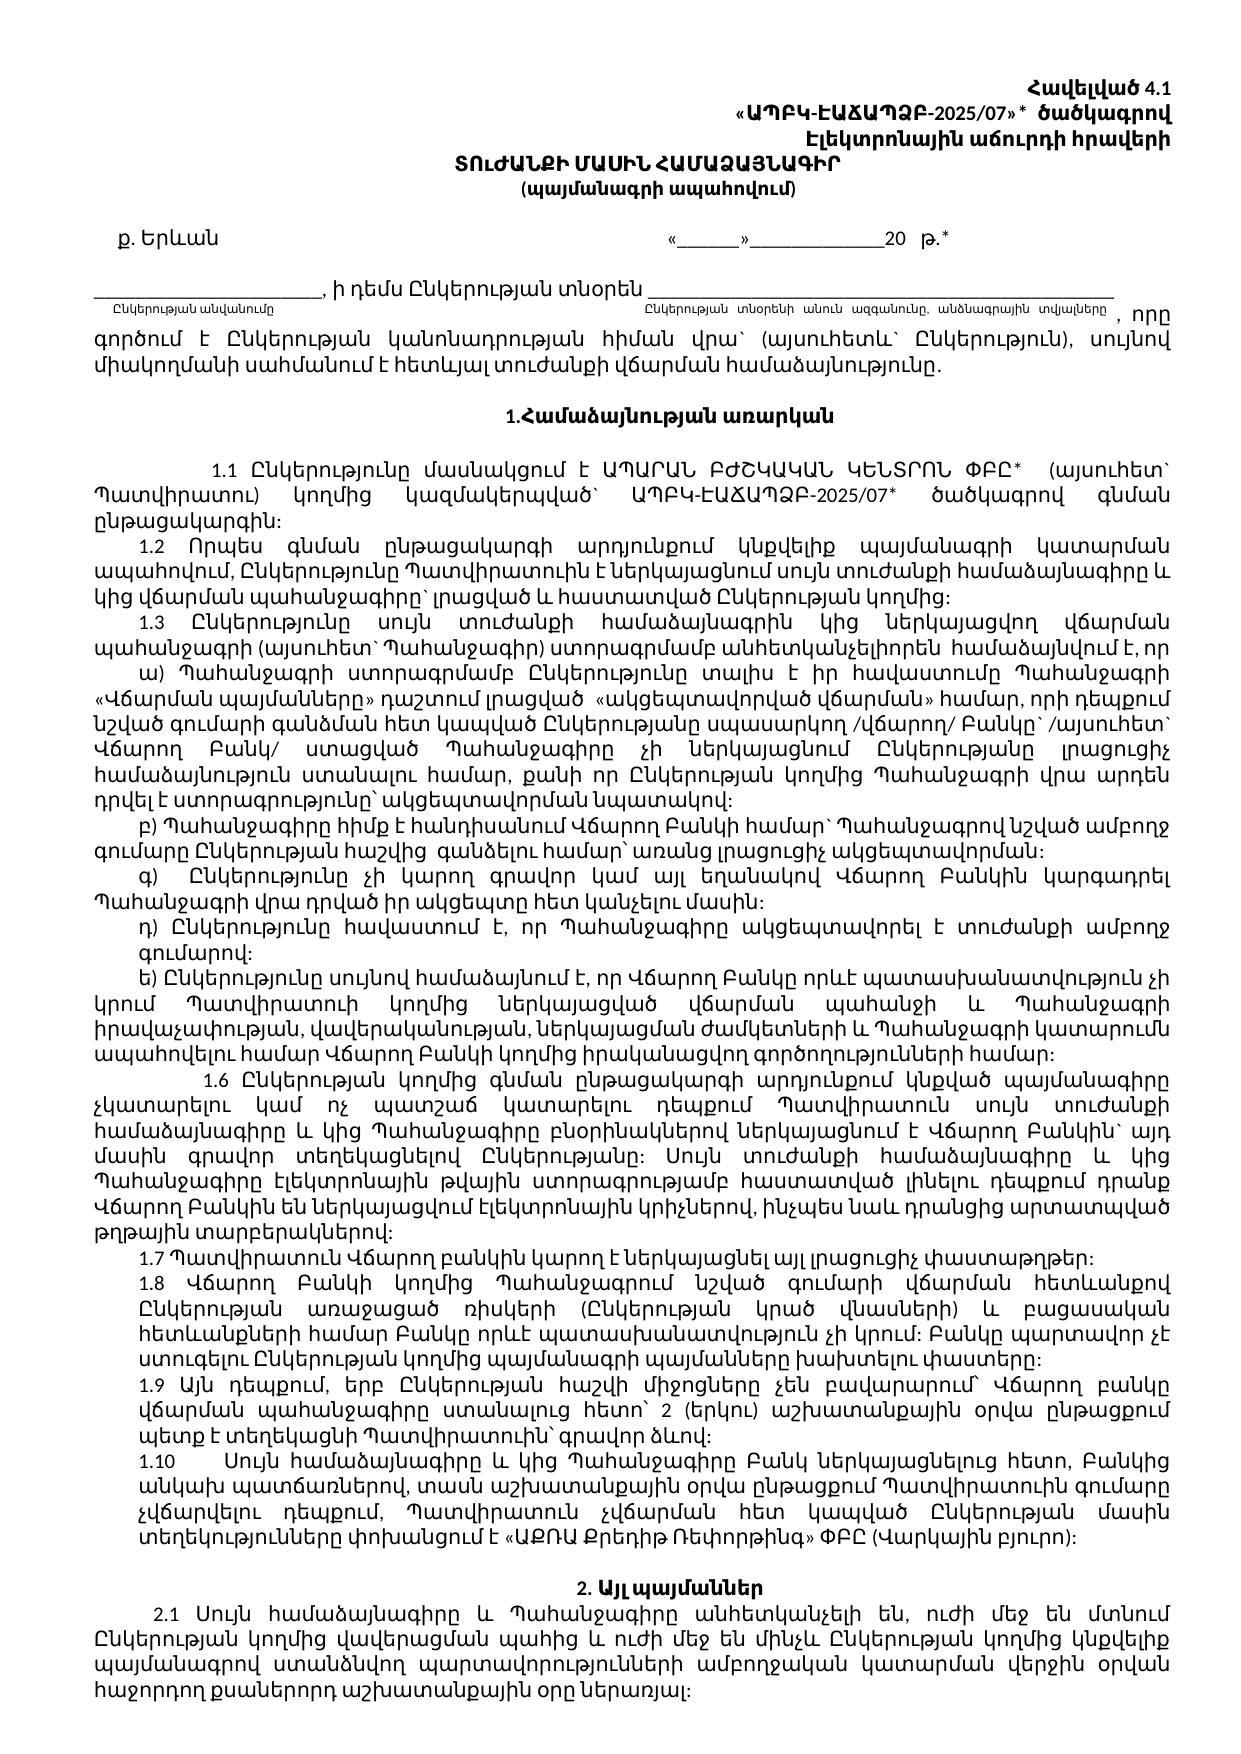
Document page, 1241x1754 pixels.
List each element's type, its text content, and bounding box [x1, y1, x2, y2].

text «ԱՊԲԿ-ԷԱՃԱՊՁԲ-2025/07»* ծածկագրով [94, 100, 1171, 126]
text 1.8 Վճարող Բանկի կողմից Պահանջագրում նշված գումարի վճարման հետևանքով Ընկերության առաջացած ռիսկերի (Ընկերության կրած վնասների) և բացասական հետևանքների համար Բանկը որևէ պատասխանատվություն չի կրում: Բանկը պարտավոր չէ ստուգելու Ընկերության կողմից պայմանագրի պայմանները խախտելու փաստերը: [138, 1270, 1171, 1372]
text 1.10 Սույն համաձայնագիրը և կից Պահանջագիրը Բանկ ներկայացնելուց հետո, Բանկից անկախ պատճառներով, տասն աշխատանքային օրվա ընթացքում Պատվիրատուին գումարը չվճարվելու դեպքում, Պատվիրատուն չվճարման հետ կապված Ընկերության մասին տեղեկությունները փոխանցում է «ԱՔՌԱ Քրեդիթ Ռեփորթինգ» ՓԲԸ (Վարկային բյուրո): [138, 1448, 1171, 1550]
text ք. Երևան «______»_____________20 թ.* [94, 225, 1171, 250]
text բ) Պահանջագիրը հիմք է հանդիսանում Վճարող Բանկի համար` Պահանջագրով նշված ամբողջ գումարը Ընկերության հաշվից գանձելու համար՝ առանց լրացուցիչ ակցեպտավորման: [94, 813, 1171, 864]
text դ) Ընկերությունը հավաստում է, որ Պահանջագիրը ակցեպտավորել է տուժանքի ամբողջ գումարով: [138, 914, 1171, 965]
text 2.1 Սույն համաձայնագիրը և Պահանջագիրը անհետկանչելի են, ուժի մեջ են մտնում Ընկերության կողմից վավերացման պահից և ուժի մեջ են մինչև Ընկերության կողմից կնքվելիք պայմանագրով ստանձնվող պարտավորությունների ամբողջական կատարման վերջին օրվան հաջորդող քսաներորդ աշխատանքային օրը ներառյալ: [94, 1601, 1171, 1702]
text (պայմանագրի ապահովում) [94, 177, 1171, 199]
text Էլեկտրոնային աճուրդի հրավերի [94, 126, 1171, 151]
text 1.2 Որպես գնման ընթացակարգի արդյունքում կնքվելիք պայմանագրի կատարման ապահովում, Ընկերությունը Պատվիրատուին է ներկայացնում սույն տուժանքի համաձայնագիրը և կից վճարման պահանջագիրը` լրացված և հաստատված Ընկերության կողմից: [94, 533, 1171, 609]
text գ) Ընկերությունը չի կարող գրավոր կամ այլ եղանակով Վճարող Բանկին կարգադրել Պահանջագրի վրա դրված իր ակցեպտը հետ կանչելու մասին: [94, 864, 1171, 914]
text 1.1 Ընկերությունը մասնակցում է ԱՊԱՐԱՆ ԲԺՇԿԱԿԱՆ ԿԵՆՏՐՈՆ ՓԲԸ* (այսուհետ` Պատվիրատու) կողմից կազմակերպված` ԱՊԲԿ-ԷԱՃԱՊՁԲ-2025/07* ծածկագրով գնման ընթացակարգին: [94, 457, 1171, 533]
text 1.9 Այն դեպքում, երբ Ընկերության հաշվի միջոցները չեն բավարարում՝ Վճարող բանկը վճարման պահանջագիրը ստանալուց հետո՝ 2 (երկու) աշխատանքային օրվա ընթացքում պետք է տեղեկացնի Պատվիրատուին՝ գրավոր ձևով: [138, 1372, 1171, 1448]
text ՏՈւԺԱՆՔԻ ՄԱՍԻՆ ՀԱՄԱՁԱՅՆԱԳԻՐ [94, 151, 1171, 177]
text 1.6 Ընկերության կողմից գնման ընթացակարգի արդյունքում կնքված պայմանագիրը չկատարելու կամ ոչ պատշաճ կատարելու դեպքում Պատվիրատուն սույն տուժանքի համաձայնագիրը և կից Պահանջագիրը բնօրինակներով ներկայացնում է Վճարող Բանկին` այդ մասին գրավոր տեղեկացնելով Ընկերությանը: Սույն տուժանքի համաձայնագիրը և կից Պահանջագիրը էլեկտրոնային թվային ստորագրությամբ հաստատված լինելու դեպքում դրանք Վճարող Բանկին են ներկայացվում էլեկտրոնային կրիչներով, ինչպես նաև դրանցից արտատպված թղթային տարբերակներով: [94, 1067, 1171, 1245]
text 1.7 Պատվիրատուն Վճարող բանկին կարող է ներկայացնել այլ լրացուցիչ փաստաթղթեր: [138, 1245, 1171, 1270]
text 1.3 Ընկերությունը սույն տուժանքի համաձայնագրին կից ներկայացվող վճարման պահանջագրի (այսուհետ` Պահանջագիր) ստորագրմամբ անհետկանչելիորեն համաձայնվում է, որ [94, 609, 1171, 660]
text 2. Այլ պայմաններ [169, 1575, 1171, 1601]
text Ընկերության անվանումը Ընկերության տնօրենի անուն ազգանունը, անձնագրային տվյալները , որը գործում է Ընկերության կանոնադրության հիման վրա` (այսուհետև` Ընկերություն), սույնով միակողմանի սահմանում է հետևյալ տուժանքի վճարման համաձայնությունը. [94, 301, 1171, 377]
text ե) Ընկերությունը սույնով համաձայնում է, որ Վճարող Բանկը որևէ պատասխանատվություն չի կրում Պատվիրատուի կողմից ներկայացված վճարման պահանջի և Պահանջագրի իրավաչափության, վավերականության, ներկայացման ժամկետների և Պահանջագրի կատարումն ապահովելու համար Վճարող Բանկի կողմից իրականացվող գործողությունների համար: [94, 965, 1171, 1067]
text Հավելված 4.1 [94, 75, 1171, 100]
text ______________________, ի դեմս Ընկերության տնօրեն _____________________________________________ [94, 276, 1171, 301]
text ա) Պահանջագրի ստորագրմամբ Ընկերությունը տալիս է իր հավաստումը Պահանջագրի «Վճարման պայմանները» դաշտում լրացված «ակցեպտավորված վճարման» համար, որի դեպքում նշված գումարի գանձման հետ կապված Ընկերությանը սպասարկող /վճարող/ Բանկը` /այսուհետ` Վճարող Բանկ/ ստացված Պահանջագիրը չի ներկայացնում Ընկերությանը լրացուցիչ համաձայնություն ստանալու համար, քանի որ Ընկերության կողմից Պահանջագրի վրա արդեն դրվել է ստորագրությունը՝ ակցեպտավորման նպատակով: [94, 660, 1171, 813]
text 1.Համաձայնության առարկան [169, 403, 1171, 428]
